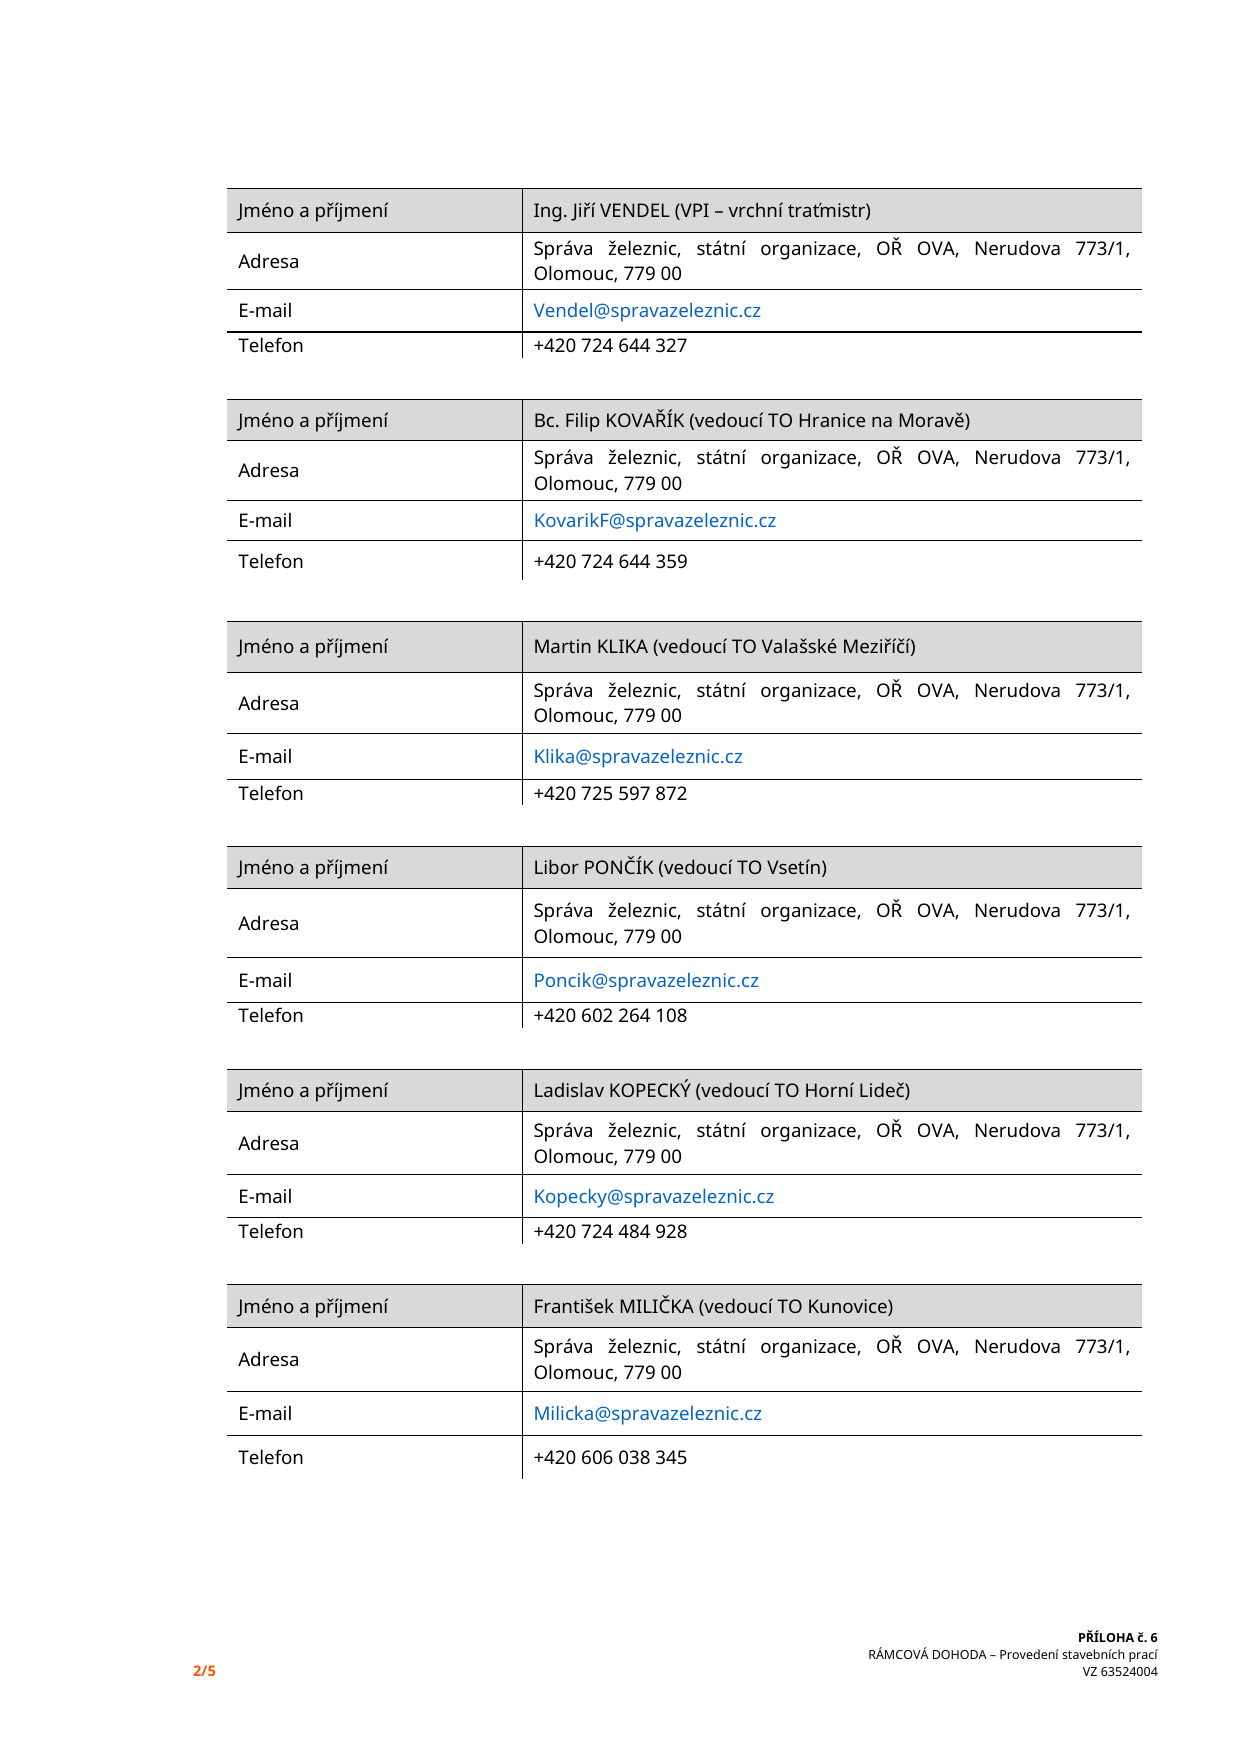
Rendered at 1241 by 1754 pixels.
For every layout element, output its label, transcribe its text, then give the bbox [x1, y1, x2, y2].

table_cell Adresa [227, 1328, 522, 1391]
table_cell Klika@spravazeleznic.cz [523, 734, 1142, 779]
table_cell E-mail [227, 958, 522, 1002]
table_cell Adresa [227, 233, 522, 288]
table_cell Telefon [227, 1003, 522, 1028]
table_cell Telefon [227, 780, 522, 805]
table_cell KovarikF@spravazeleznic.cz [523, 501, 1142, 540]
table_cell Správa železnic, státní organizace, OŘ OVA, Nerudova 773/1, Olomouc, 779 00 [523, 889, 1142, 957]
table_cell +420 724 644 359 [523, 541, 1142, 580]
table_cell Správa železnic, státní organizace, OŘ OVA, Nerudova 773/1, Olomouc, 779 00 [523, 673, 1142, 733]
table_header Jméno a příjmení [227, 189, 522, 232]
table_cell +420 724 644 327 [523, 333, 1142, 358]
table_cell Adresa [227, 1112, 522, 1174]
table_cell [523, 1328, 1142, 1391]
table_cell E-mail [227, 1392, 522, 1434]
table_header Jméno a příjmení [227, 1070, 522, 1111]
table_header Ladislav KOPECKÝ (vedoucí TO Horní Lideč) [523, 1070, 1142, 1111]
table_cell Kopecky@spravazeleznic.cz [523, 1175, 1142, 1217]
table_header Martin KLIKA (vedoucí TO Valašské Meziříčí) [523, 622, 1142, 672]
table_cell E-mail [227, 501, 522, 540]
table_header František MILIČKA (vedoucí TO Kunovice) [523, 1285, 1142, 1327]
table_cell Adresa [227, 889, 522, 957]
table_cell Správa železnic, státní organizace, OŘ OVA, Nerudova 773/1, Olomouc, 779 00 [523, 441, 1142, 499]
table_cell Telefon [227, 333, 522, 358]
table_cell +420 606 038 345 [523, 1436, 1142, 1478]
table_cell Adresa [227, 673, 522, 733]
table_cell E-mail [227, 1175, 522, 1217]
table_cell Vendel@spravazeleznic.cz [523, 290, 1142, 331]
table_header Jméno a příjmení [227, 400, 522, 440]
table_cell Milicka@spravazeleznic.cz [523, 1392, 1142, 1434]
table_cell Správa železnic, státní organizace, OŘ OVA, Nerudova 773/1, Olomouc, 779 00 [523, 1112, 1142, 1174]
table_cell E-mail [227, 734, 522, 779]
table_cell +420 602 264 108 [523, 1003, 1142, 1028]
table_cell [523, 233, 1142, 288]
table_header Jméno a příjmení [227, 622, 522, 672]
table_cell +420 725 597 872 [523, 780, 1142, 805]
table_cell Poncik@spravazeleznic.cz [523, 958, 1142, 1002]
table_header Jméno a příjmení [227, 1285, 522, 1327]
table_cell Telefon [227, 1218, 522, 1243]
table_cell Telefon [227, 541, 522, 580]
table_cell Telefon [227, 1436, 522, 1478]
table_cell Adresa [227, 441, 522, 499]
table_cell E-mail [227, 290, 522, 331]
table_header Libor PONČÍK (vedoucí TO Vsetín) [523, 847, 1142, 888]
table_header Ing. Jiří VENDEL (VPI – vrchní traťmistr) [523, 189, 1142, 232]
table_cell +420 724 484 928 [523, 1218, 1142, 1243]
table_header Bc. Filip KOVAŘÍK (vedoucí TO Hranice na Moravě) [523, 400, 1142, 440]
table_header Jméno a příjmení [227, 847, 522, 888]
